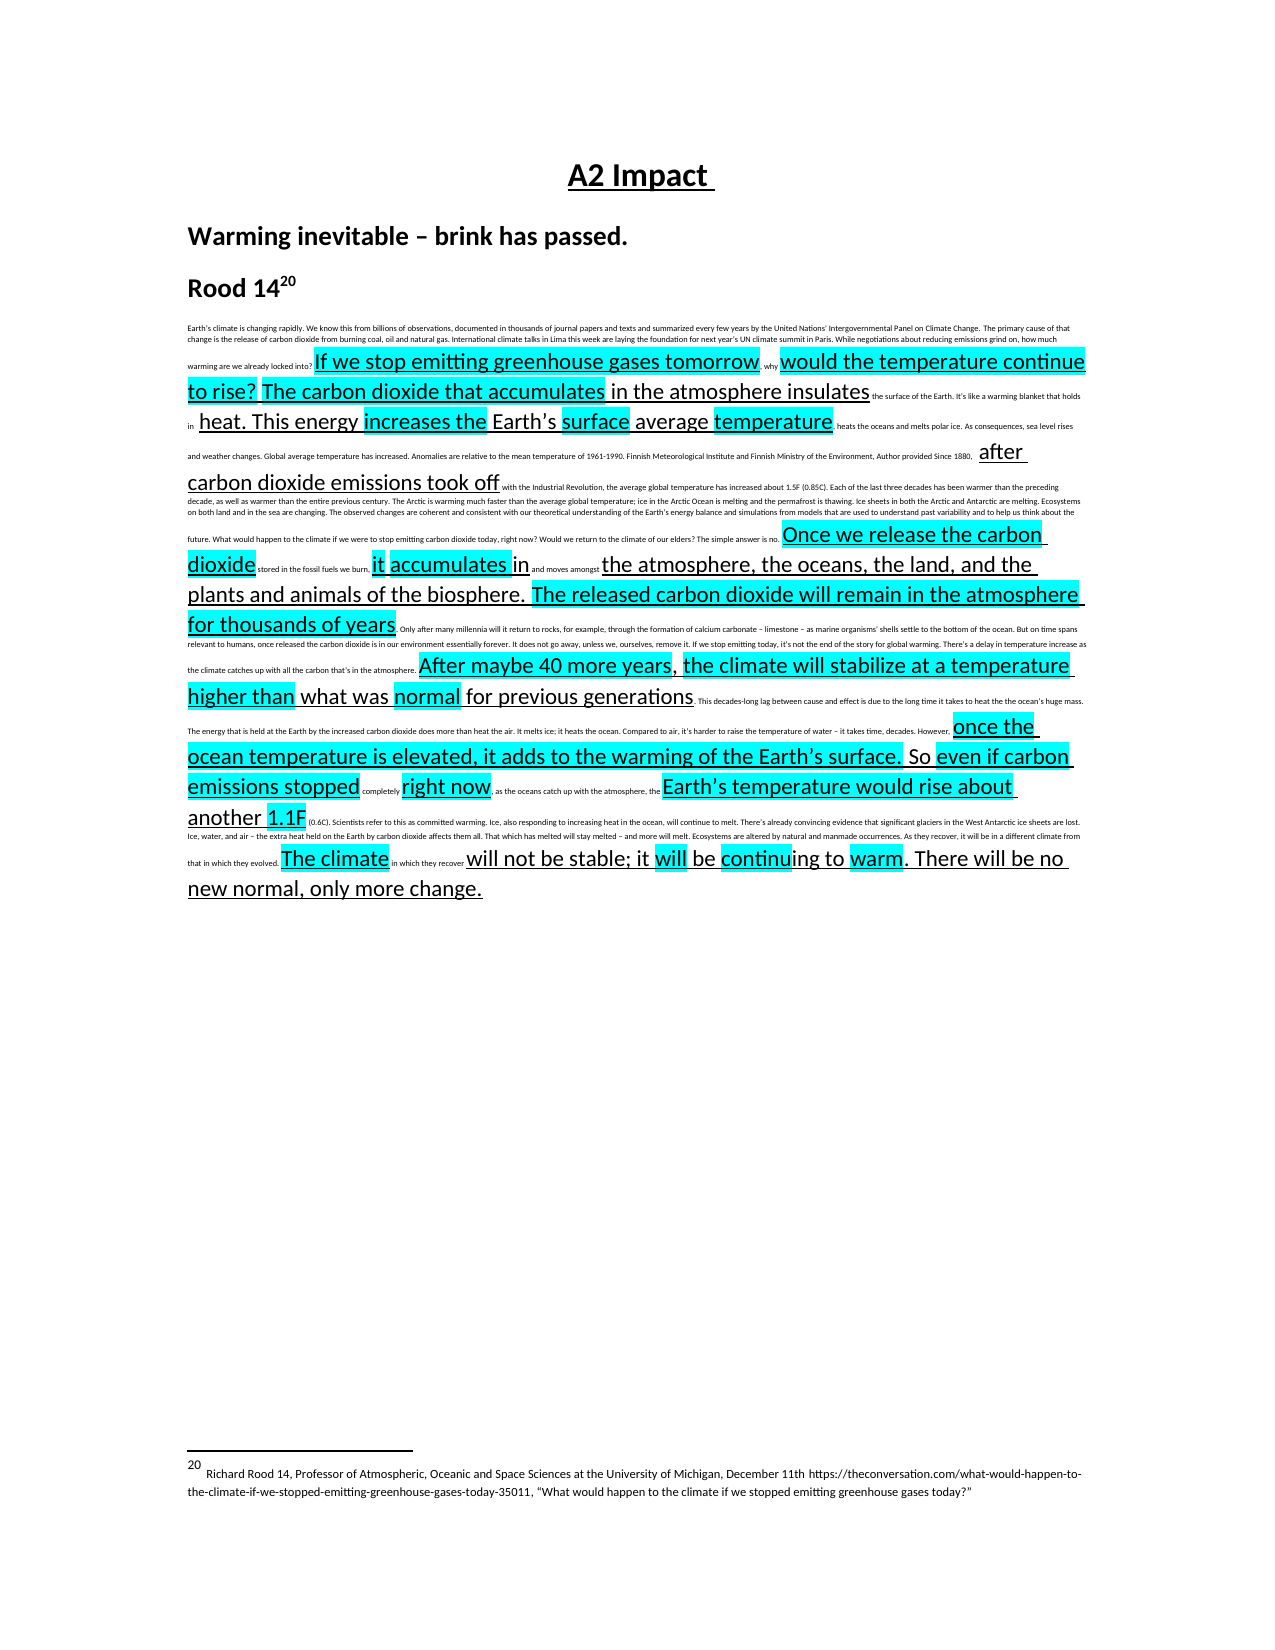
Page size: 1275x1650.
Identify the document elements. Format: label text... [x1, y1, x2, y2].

text Rood 14 [187, 271, 1087, 304]
text Earth’s climate is changing rapidly. We know this from billions of observations, documented in thousands of journal papers and texts and summarized every few years by the United Nations' Intergovernmental Panel on Climate Change. The primary cause of that change is the release of carbon dioxide from burning coal, oil and natural gas. International climate talks in Lima this week are laying the foundation for next year’s UN climate summit in Paris. While negotiations about reducing emissions grind on, how much warming are we already locked into? If we stop emitting greenhouse gases tomorrow, why would the temperature continue to rise? The carbon dioxide that accumulates in the atmosphere insulates the surface of the Earth. It’s like a warming blanket that holds in heat. This energy increases the Earth’s surface average temperature, heats the oceans and melts polar ice. As consequences, sea level rises and weather changes. Global average temperature has increased. Anomalies are relative to the mean temperature of 1961-1990. Finnish Meteorological Institute and Finnish Ministry of the Environment, Author provided Since 1880, after carbon dioxide emissions took off with the Industrial Revolution, the average global temperature has increased about 1.5F (0.85C). Each of the last three decades has been warmer than the preceding decade, as well as warmer than the entire previous century. The Arctic is warming much faster than the average global temperature; ice in the Arctic Ocean is melting and the permafrost is thawing. Ice sheets in both the Arctic and Antarctic are melting. Ecosystems on both land and in the sea are changing. The observed changes are coherent and consistent with our theoretical understanding of the Earth’s energy balance and simulations from models that are used to understand past variability and to help us think about the future. What would happen to the climate if we were to stop emitting carbon dioxide today, right now? Would we return to the climate of our elders? The simple answer is no. Once we release the carbon dioxide stored in the fossil fuels we burn, it accumulates in and moves amongst the atmosphere, the oceans, the land, and the plants and animals of the biosphere. The released carbon dioxide will remain in the atmosphere for thousands of years. Only after many millennia will it return to rocks, for example, through the formation of calcium carbonate – limestone – as marine organisms' shells settle to the bottom of the ocean. But on time spans relevant to humans, once released the carbon dioxide is in our environment essentially forever. It does not go away, unless we, ourselves, remove it. If we stop emitting today, it’s not the end of the story for global warming. There’s a delay in temperature increase as the climate catches up with all the carbon that’s in the atmosphere. After maybe 40 more years, the climate will stabilize at a temperature higher than what was normal for previous generations. This decades-long lag between cause and effect is due to the long time it takes to heat the the ocean’s huge mass. The energy that is held at the Earth by the increased carbon dioxide does more than heat the air. It melts ice; it heats the ocean. Compared to air, it’s harder to raise the temperature of water – it takes time, decades. However, once the ocean temperature is elevated, it adds to the warming of the Earth’s surface. So even if carbon emissions stopped completely right now, as the oceans catch up with the atmosphere, the Earth’s temperature would rise about another 1.1F (0.6C). Scientists refer to this as committed warming. Ice, also responding to increasing heat in the ocean, will continue to melt. There’s already convincing evidence that significant glaciers in the West Antarctic ice sheets are lost. Ice, water, and air – the extra heat held on the Earth by carbon dioxide affects them all. That which has melted will stay melted – and more will melt. Ecosystems are altered by natural and manmade occurrences. As they recover, it will be in a different climate from that in which they evolved. The climate in which they recover will not be stable; it will be continuing to warm. There will be no new normal, only more change. [187, 323, 1087, 902]
text Warming inevitable – brink has passed. [187, 219, 1087, 252]
subtitle A2 Impact [187, 154, 1087, 195]
